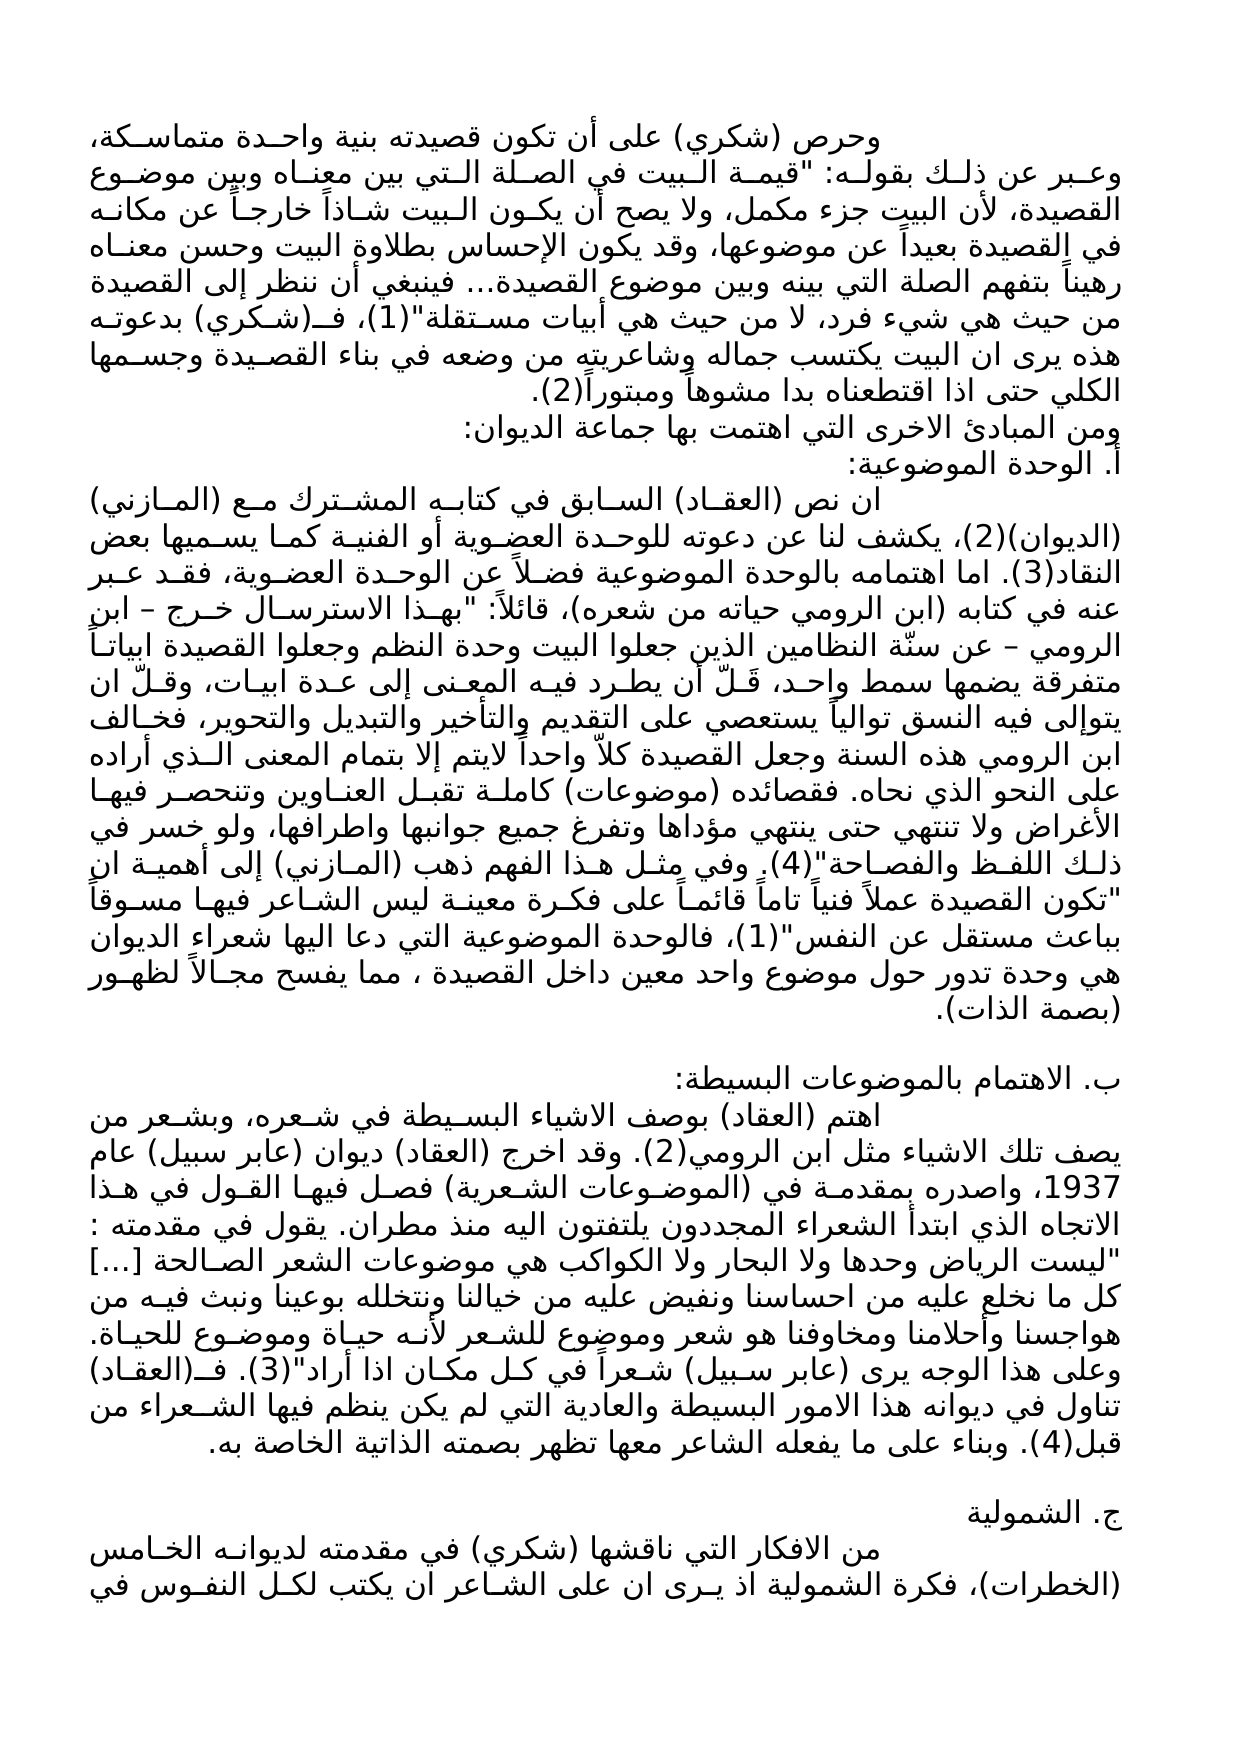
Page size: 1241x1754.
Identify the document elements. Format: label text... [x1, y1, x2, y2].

text وحرص (شكري) على أن تكون قصيدته بنية واحدة متماسكة، وعبر عن ذلك بقوله: "قيمة البيت في الصلة التي بين معناه وبين موضوع القصيدة، لأن البيت جزء مكمل، ولا يصح أن يكون البيت شاذاً خارجاً عن مكانه في القصيدة بعيداً عن موضوعها، وقد يكون الإحساس بطلاوة البيت وحسن معناه رهيناً بتفهم الصلة التي بينه وبين موضوع القصيدة... فينبغي أن ننظر إلى القصيدة من حيث هي شيء فرد، لا من حيث هي أبيات مستقلة"(1)، فـ(شكري) بدعوته هذه يرى ان البيت يكتسب جماله وشاعريته من وضعه في بناء القصيدة وجسمها الكلي حتى اذا اقتطعناه بدا مشوهاً ومبتوراً(2). [89, 118, 1122, 409]
text أ. الوحدة الموضوعية: [89, 445, 1122, 482]
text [89, 1530, 1122, 1603]
text اهتم (العقاد) بوصف الاشياء البسيطة في شعره، وبشعر من يصف تلك الاشياء مثل ابن الرومي(2). وقد اخرج (العقاد) ديوان (عابر سبيل) عام 1937، واصدره بمقدمة في (الموضوعات الشعرية) فصل فيها القول في هذا الاتجاه الذي ابتدأ الشعراء المجددون يلتفتون اليه منذ مطران. يقول في مقدمته : "ليست الرياض وحدها ولا البحار ولا الكواكب هي موضوعات الشعر الصالحة [...] كل ما نخلع عليه من احساسنا ونفيض عليه من خيالنا ونتخلله بوعينا ونبث فيه من هواجسنا وأحلامنا ومخاوفنا هو شعر وموضوع للشعر لأنه حياة وموضوع للحياة. وعلى هذا الوجه يرى (عابر سبيل) شعراً في كل مكان اذا أراد"(3). فـ(العقاد) تناول في ديوانه هذا الامور البسيطة والعادية التي لم يكن ينظم فيها الشعراء من قبل(4). وبناء على ما يفعله الشاعر معها تظهر بصمته الذاتية الخاصة به. [89, 1097, 1122, 1460]
text ج. الشمولية [89, 1494, 1122, 1530]
text ب. الاهتمام بالموضوعات البسيطة: [89, 1061, 1122, 1097]
text ومن المبادئ الاخرى التي اهتمت بها جماعة الديوان: [89, 409, 1122, 445]
text ان نص (العقاد) السابق في كتابه المشترك مع (المازني) (الديوان)(2)، يكشف لنا عن دعوته للوحدة العضوية أو الفنية كما يسميها بعض النقاد(3). اما اهتمامه بالوحدة الموضوعية فضلاً عن الوحدة العضوية، فقد عبر عنه في كتابه (ابن الرومي حياته من شعره)، قائلاً: "بهذا الاسترسال خرج – ابن الرومي – عن سنّة النظامين الذين جعلوا البيت وحدة النظم وجعلوا القصيدة ابياتاً متفرقة يضمها سمط واحد، قَلّ أن يطرد فيه المعنى إلى عدة ابيات، وقلّ ان يتوإلى فيه النسق توالياً يستعصي على التقديم والتأخير والتبديل والتحوير، فخالف ابن الرومي هذه السنة وجعل القصيدة كلاّ واحداً لايتم إلا بتمام المعنى الذي أراده على النحو الذي نحاه. فقصائده (موضوعات) كاملة تقبل العناوين وتنحصر فيها الأغراض ولا تنتهي حتى ينتهي مؤداها وتفرغ جميع جوانبها واطرافها، ولو خسر في ذلك اللفظ والفصاحة"(4). وفي مثل هذا الفهم ذهب (المازني) إلى أهمية ان "تكون القصيدة عملاً فنياً تاماً قائماً على فكرة معينة ليس الشاعر فيها مسوقاً بباعث مستقل عن النفس"(1)، فالوحدة الموضوعية التي دعا اليها شعراء الديوان هي وحدة تدور حول موضوع واحد معين داخل القصيدة ، مما يفسح مجالاً لظهور (بصمة الذات). [89, 482, 1122, 1027]
